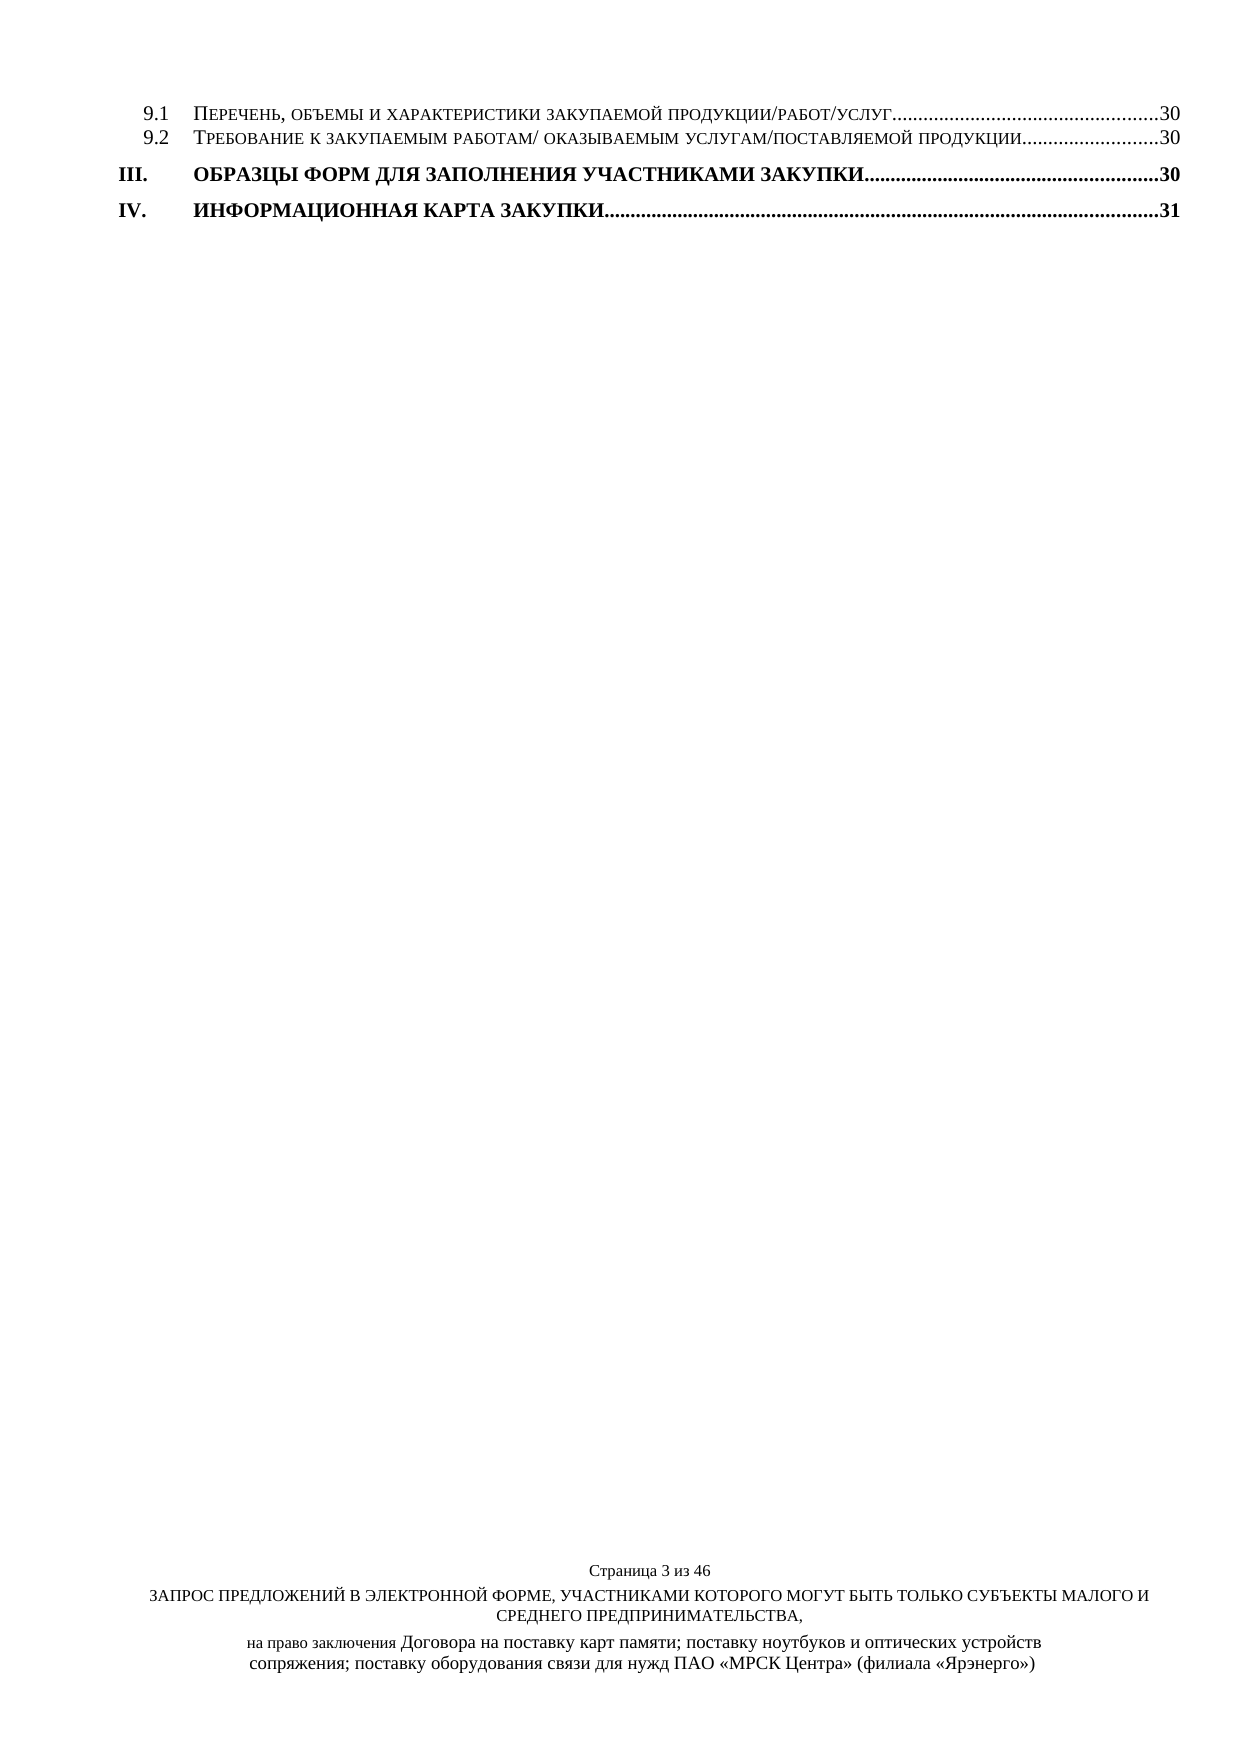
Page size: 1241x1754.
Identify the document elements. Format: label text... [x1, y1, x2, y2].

text III. ОБРАЗЦЫ ФОРМ ДЛЯ ЗАПОЛНЕНИЯ УЧАСТНИКАМИ ЗАКУПКИ 30 [118, 162, 1181, 186]
text 9.2 Требование к закупаемым работам/ оказываемым услугам/поставляемой продукции 30 [143, 125, 1181, 149]
text IV. ИНФОРМАЦИОННАЯ КАРТА ЗАКУПКИ 31 [118, 198, 1181, 222]
text 9.1 Перечень, объемы и характеристики закупаемой продукции/работ/услуг 30 [143, 101, 1181, 125]
